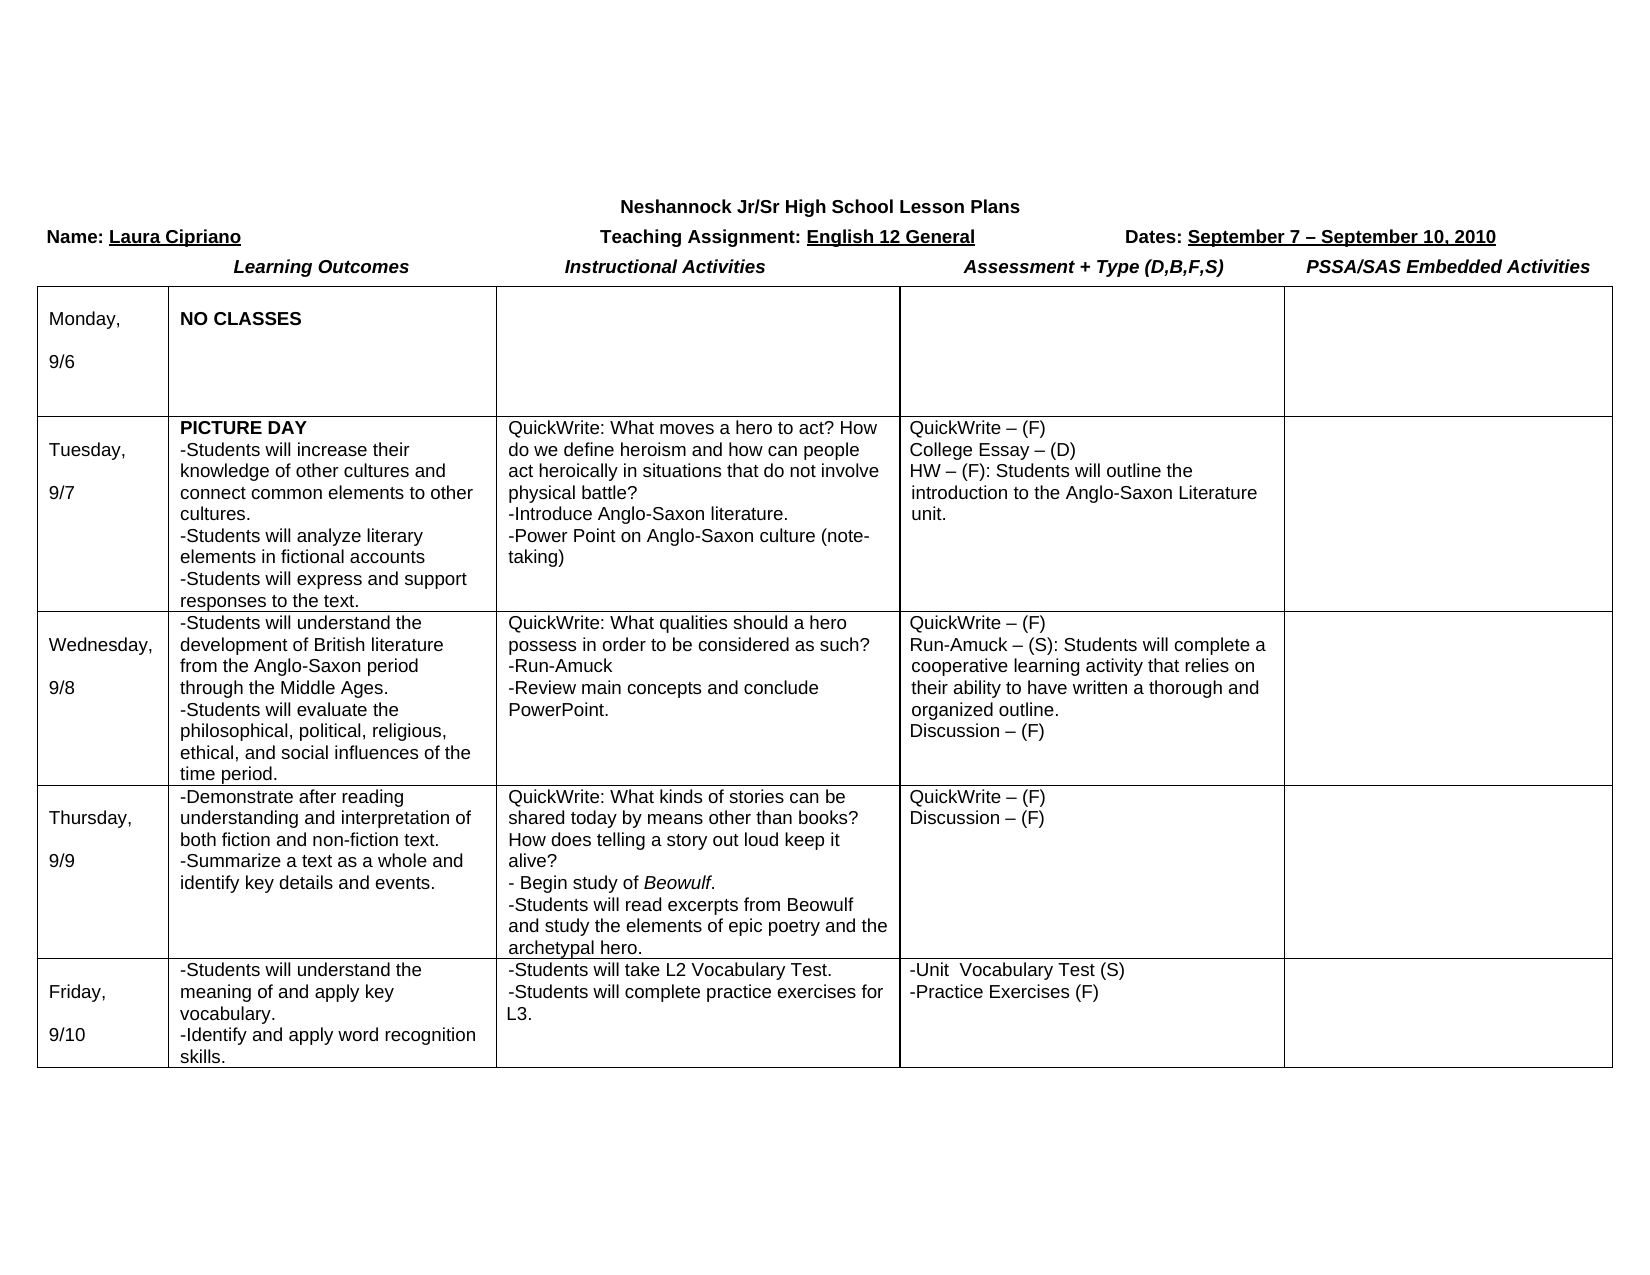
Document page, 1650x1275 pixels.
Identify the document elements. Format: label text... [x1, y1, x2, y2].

table_cell [1285, 959, 1612, 1067]
text Name: Laura Cipriano Teaching Assignment: English 12 General Dates: September 7 – September 10, 2010 [37, 226, 1594, 247]
table_cell QuickWrite – (F) Discussion – (F) [901, 786, 1284, 958]
table_cell -Students will understand the development of British literature from the Anglo-Saxon period through the Middle Ages. -Students will evaluate the philosophical, political, religious, ethical, and social influences of the time period. [169, 612, 496, 784]
table_cell [1285, 786, 1612, 958]
table_cell QuickWrite: What moves a hero to act? How do we define heroism and how can people act heroically in situations that do not involve physical battle? -Introduce Anglo-Saxon literature. -Power Point on Anglo-Saxon culture (note-taking) [497, 417, 899, 611]
table_header [1285, 287, 1612, 416]
table_cell -Students will understand the meaning of and apply key vocabulary. -Identify and apply word recognition skills. [169, 959, 496, 1067]
table_cell [1285, 417, 1612, 611]
text Neshannock Jr/Sr High School Lesson Plans [47, 196, 1594, 217]
table_header [497, 287, 899, 416]
table_cell QuickWrite – (F) College Essay – (D) HW – (F): Students will outline the introduction to the Anglo-Saxon Literature unit. [901, 417, 1284, 611]
table_cell -Unit Vocabulary Test (S) -Practice Exercises (F) [901, 959, 1284, 1067]
table_header [901, 287, 1284, 416]
text Learning Outcomes Instructional Activities Assessment + Type (D,B,F,S) PSSA/SAS Embedded Activities [150, 256, 1594, 277]
table_cell Friday, 9/10 [38, 959, 168, 1067]
table_cell [1285, 612, 1612, 784]
table_header NO CLASSES [169, 287, 496, 416]
table_cell PICTURE DAY -Students will increase their knowledge of other cultures and connect common elements to other cultures. -Students will analyze literary elements in fictional accounts -Students will express and support responses to the text. [169, 417, 496, 611]
table_cell -Demonstrate after reading understanding and interpretation of both fiction and non-fiction text. -Summarize a text as a whole and identify key details and events. [169, 786, 496, 958]
table_cell -Students will take L2 Vocabulary Test. -Students will complete practice exercises for L3. [497, 959, 899, 1067]
table_cell QuickWrite – (F) Run-Amuck – (S): Students will complete a cooperative learning activity that relies on their ability to have written a thorough and organized outline. Discussion – (F) [901, 612, 1284, 784]
table_cell QuickWrite: What qualities should a hero possess in order to be considered as such? -Run-Amuck -Review main concepts and conclude PowerPoint. [497, 612, 899, 784]
table_header Monday, 9/6 [38, 287, 168, 416]
table_cell Wednesday, 9/8 [38, 612, 168, 784]
table_cell Tuesday, 9/7 [38, 417, 168, 611]
table_cell QuickWrite: What kinds of stories can be shared today by means other than books? How does telling a story out loud keep it alive? - Begin study of Beowulf. -Students will read excerpts from Beowulf and study the elements of epic poetry and the archetypal hero. [497, 786, 899, 958]
table_cell Thursday, 9/9 [38, 786, 168, 958]
